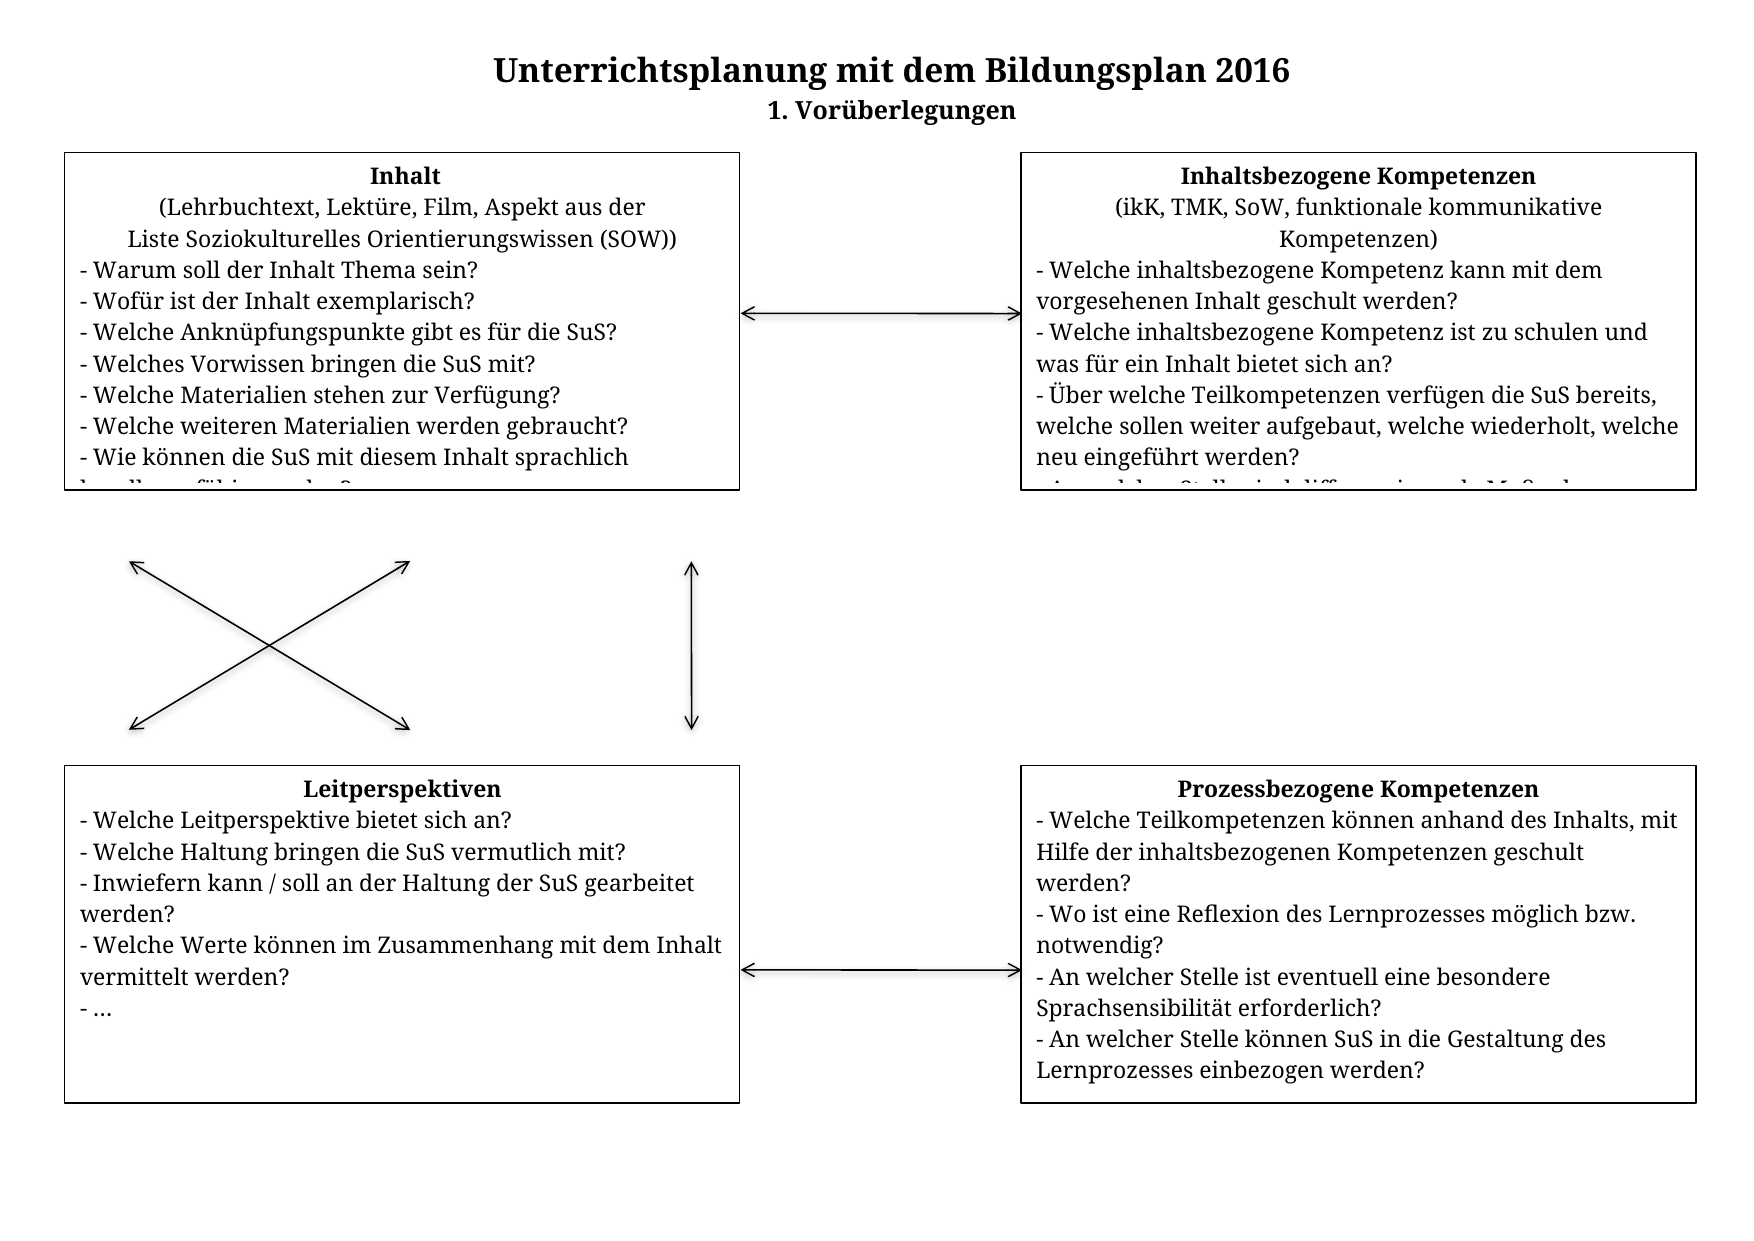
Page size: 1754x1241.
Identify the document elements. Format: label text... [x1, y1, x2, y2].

text Unterrichtsplanung mit dem Bildungsplan 2016 [148, 47, 1636, 93]
text 1. Vorüberlegungen [148, 93, 1636, 127]
